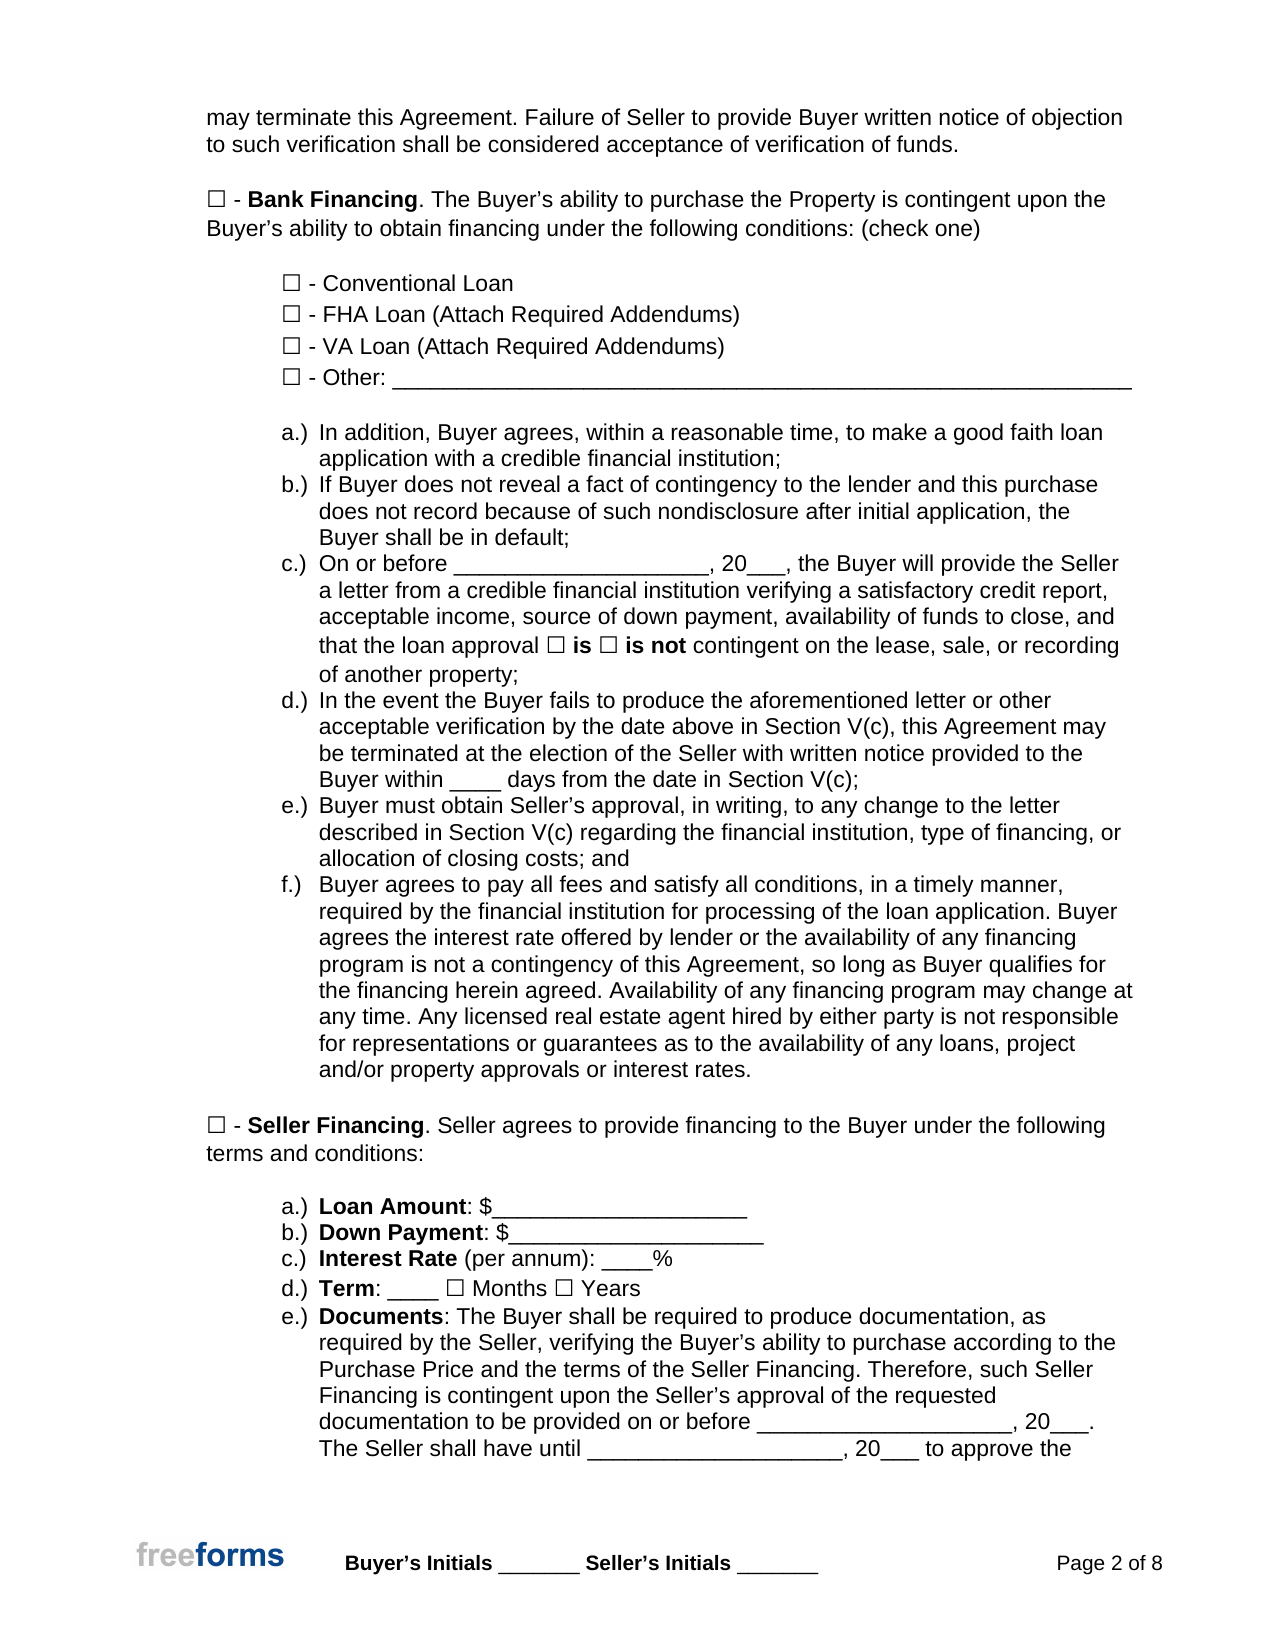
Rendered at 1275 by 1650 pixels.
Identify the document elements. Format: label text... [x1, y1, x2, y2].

list If Buyer does not reveal a fact of contingency to the lender and this purchase does not record because of such nondisclosure after initial application, the Buyer shall be in default; [281, 471, 1134, 550]
list On or before ____________________, 20___, the Buyer will provide the Seller a letter from a credible financial institution verifying a satisfactory credit report, acceptable income, source of down payment, availability of funds to close, and that the loan approval ☐ is ☐ is not contingent on the lease, sale, or recording of another property; [281, 550, 1134, 687]
list Buyer agrees to pay all fees and satisfy all conditions, in a timely manner, required by the financial institution for processing of the loan application. Buyer agrees the interest rate offered by lender or the availability of any financing program is not a contingency of this Agreement, so long as Buyer qualifies for the financing herein agreed. Availability of any financing program may change at any time. Any licensed real estate agent hired by either party is not responsible for representations or guarantees as to the availability of any loans, project and/or property approvals or interest rates. [281, 871, 1134, 1082]
list In the event the Buyer fails to produce the aforementioned letter or other acceptable verification by the date above in Section V(c), this Agreement may be terminated at the election of the Seller with written notice provided to the Buyer within ____ days from the date in Section V(c); [281, 687, 1134, 792]
text ☐ - Seller Financing. Seller agrees to provide financing to the Buyer under the following terms and conditions: [206, 1109, 1134, 1166]
list Down Payment: $____________________ [281, 1219, 1134, 1245]
list Loan Amount: $____________________ [281, 1193, 1134, 1219]
text ☐ - VA Loan (Attach Required Addendums) [206, 330, 1134, 361]
list Buyer must obtain Seller’s approval, in writing, to any change to the letter described in Section V(c) regarding the financial institution, type of financing, or allocation of closing costs; and [281, 792, 1134, 871]
picture [131, 1537, 288, 1571]
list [281, 1303, 1134, 1461]
list Term: ____ ☐ Months ☐ Years [281, 1272, 1134, 1303]
text ☐ - FHA Loan (Attach Required Addendums) [206, 298, 1134, 330]
list Interest Rate (per annum): ____% [281, 1245, 1134, 1272]
list In addition, Buyer agrees, within a reasonable time, to make a good faith loan application with a credible financial institution; [281, 418, 1134, 471]
text ☐ - Bank Financing. The Buyer’s ability to purchase the Property is contingent upon the Buyer’s ability to obtain financing under the following conditions: (check one) [206, 183, 1134, 241]
text ☐ - Conventional Loan [206, 267, 1134, 298]
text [206, 104, 1134, 157]
text ☐ - Other: __________________________________________________________ [206, 361, 1134, 392]
